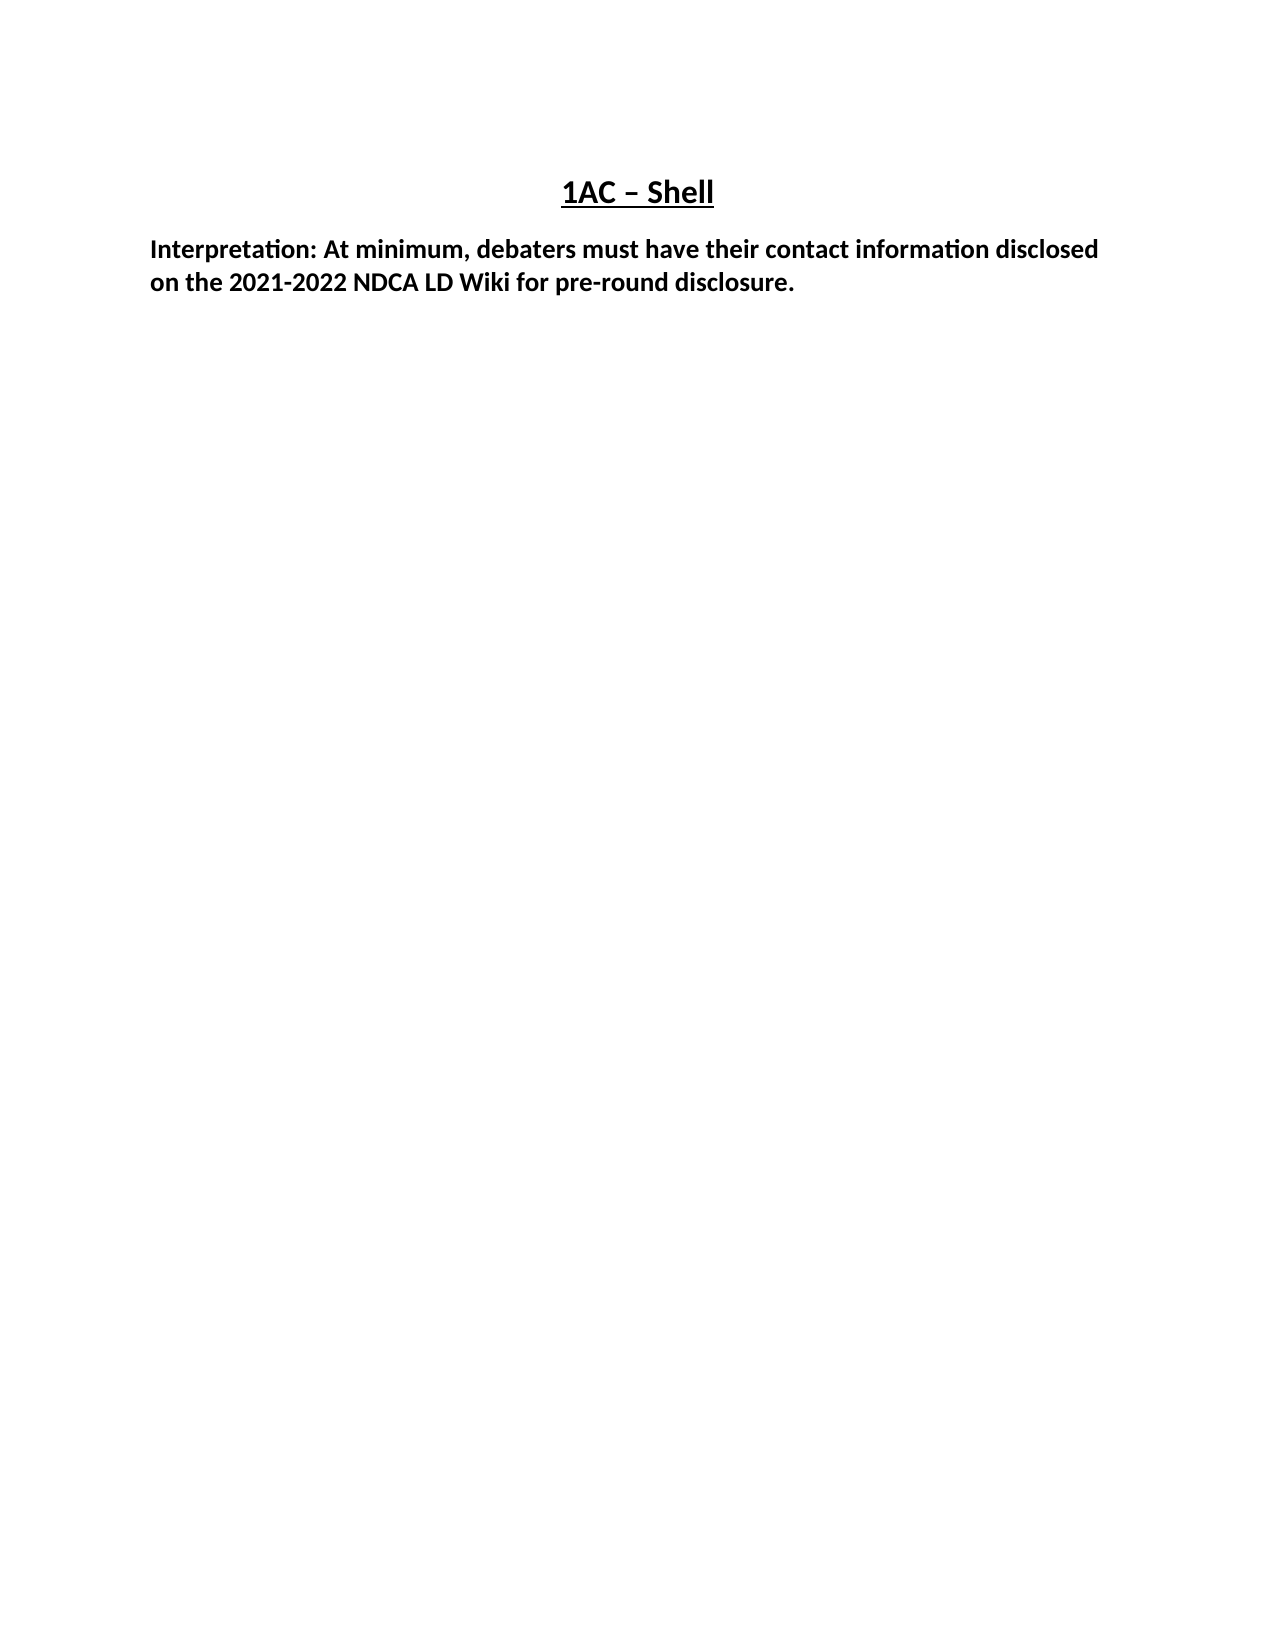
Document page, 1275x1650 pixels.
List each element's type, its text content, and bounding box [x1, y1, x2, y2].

subtitle 1AC – Shell [150, 171, 1125, 212]
subtitle Interpretation: At minimum, debaters must have their contact information disclosed on the 2021-2022 NDCA LD Wiki for pre-round disclosure. [150, 232, 1125, 298]
